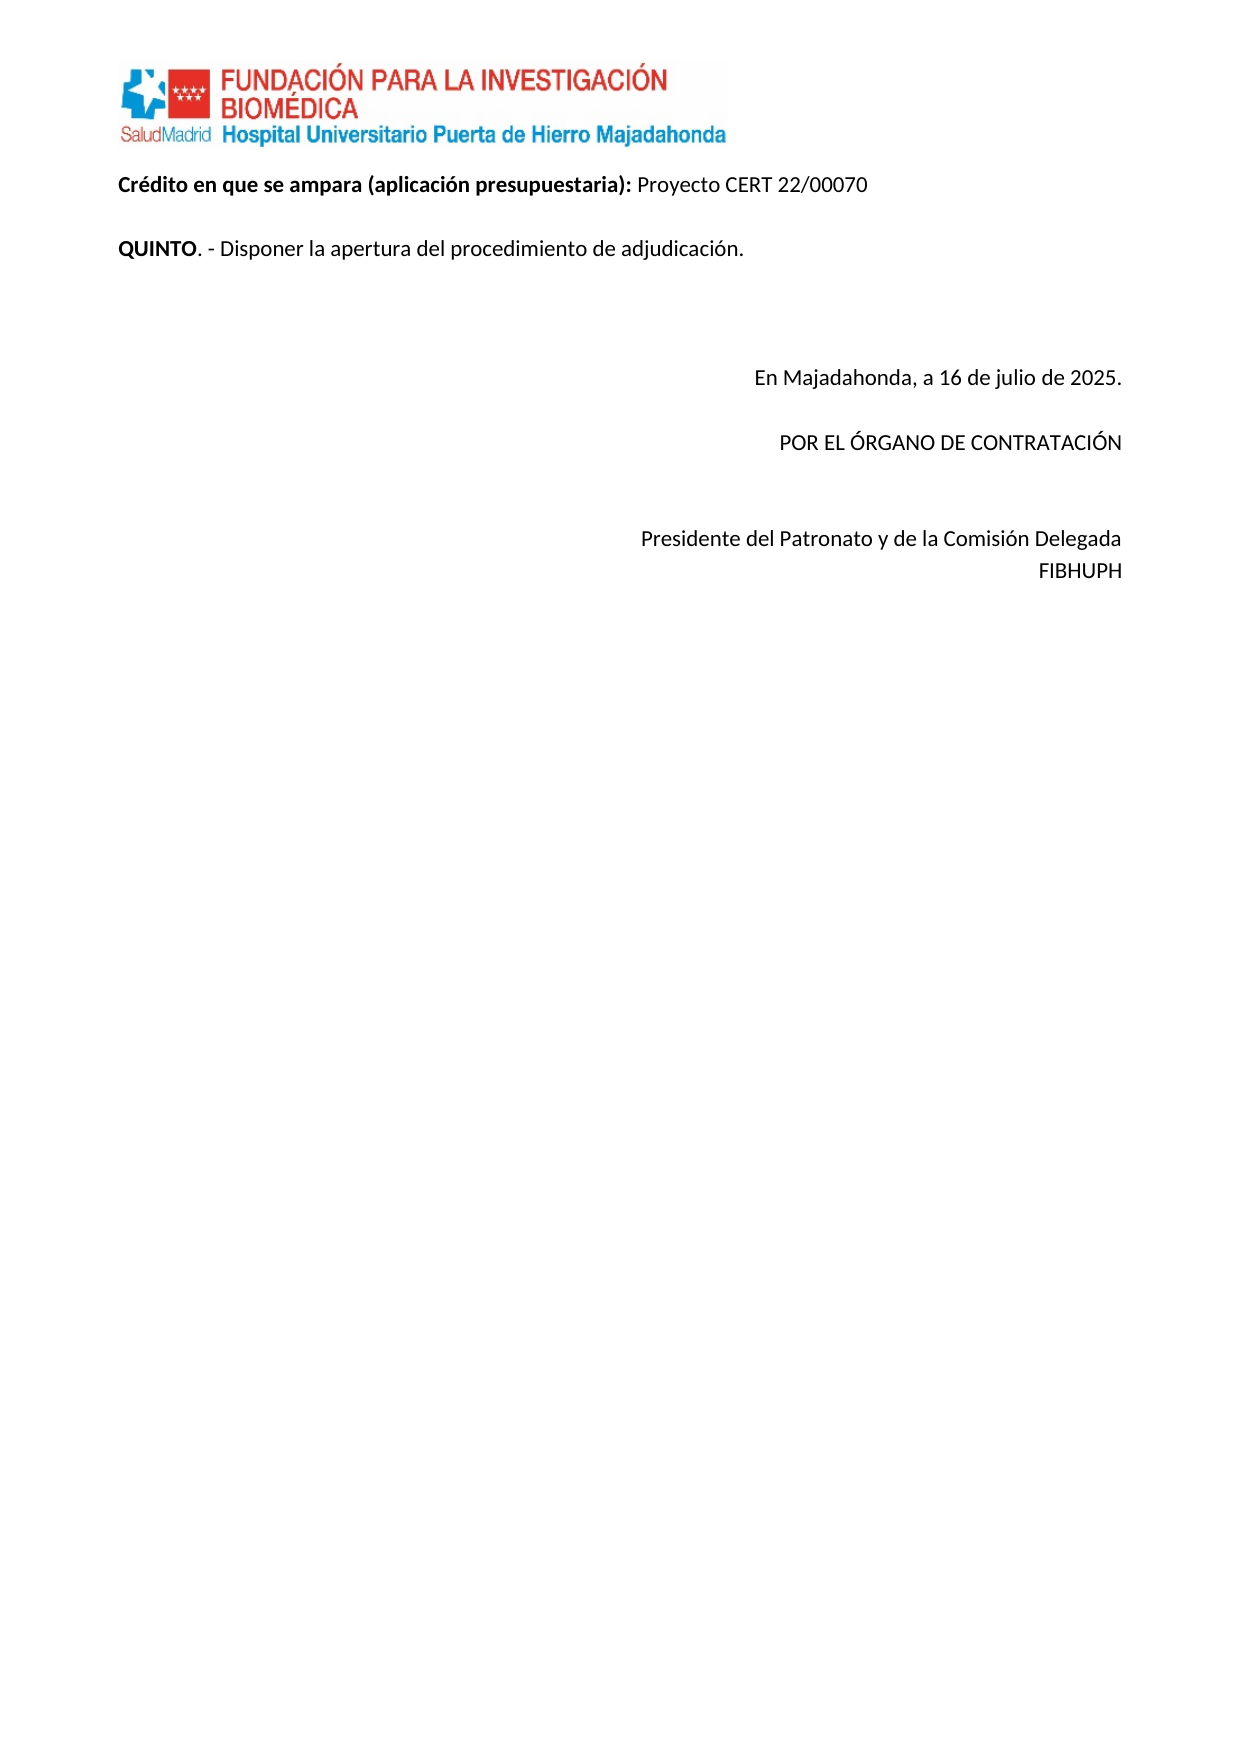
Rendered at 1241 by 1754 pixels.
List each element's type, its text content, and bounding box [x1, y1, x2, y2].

text QUINTO. - Disponer la apertura del procedimiento de adjudicación. [118, 234, 1122, 262]
text En Majadahonda, a 16 de julio de 2025. [118, 363, 1122, 391]
text Presidente del Patronato y de la Comisión Delegada [118, 524, 1122, 552]
text FIBHUPH [118, 556, 1122, 584]
text Crédito en que se ampara (aplicación presupuestaria): Proyecto CERT 22/00070 [118, 170, 1122, 198]
picture [118, 60, 728, 150]
text POR EL ÓRGANO DE CONTRATACIÓN [118, 428, 1122, 456]
